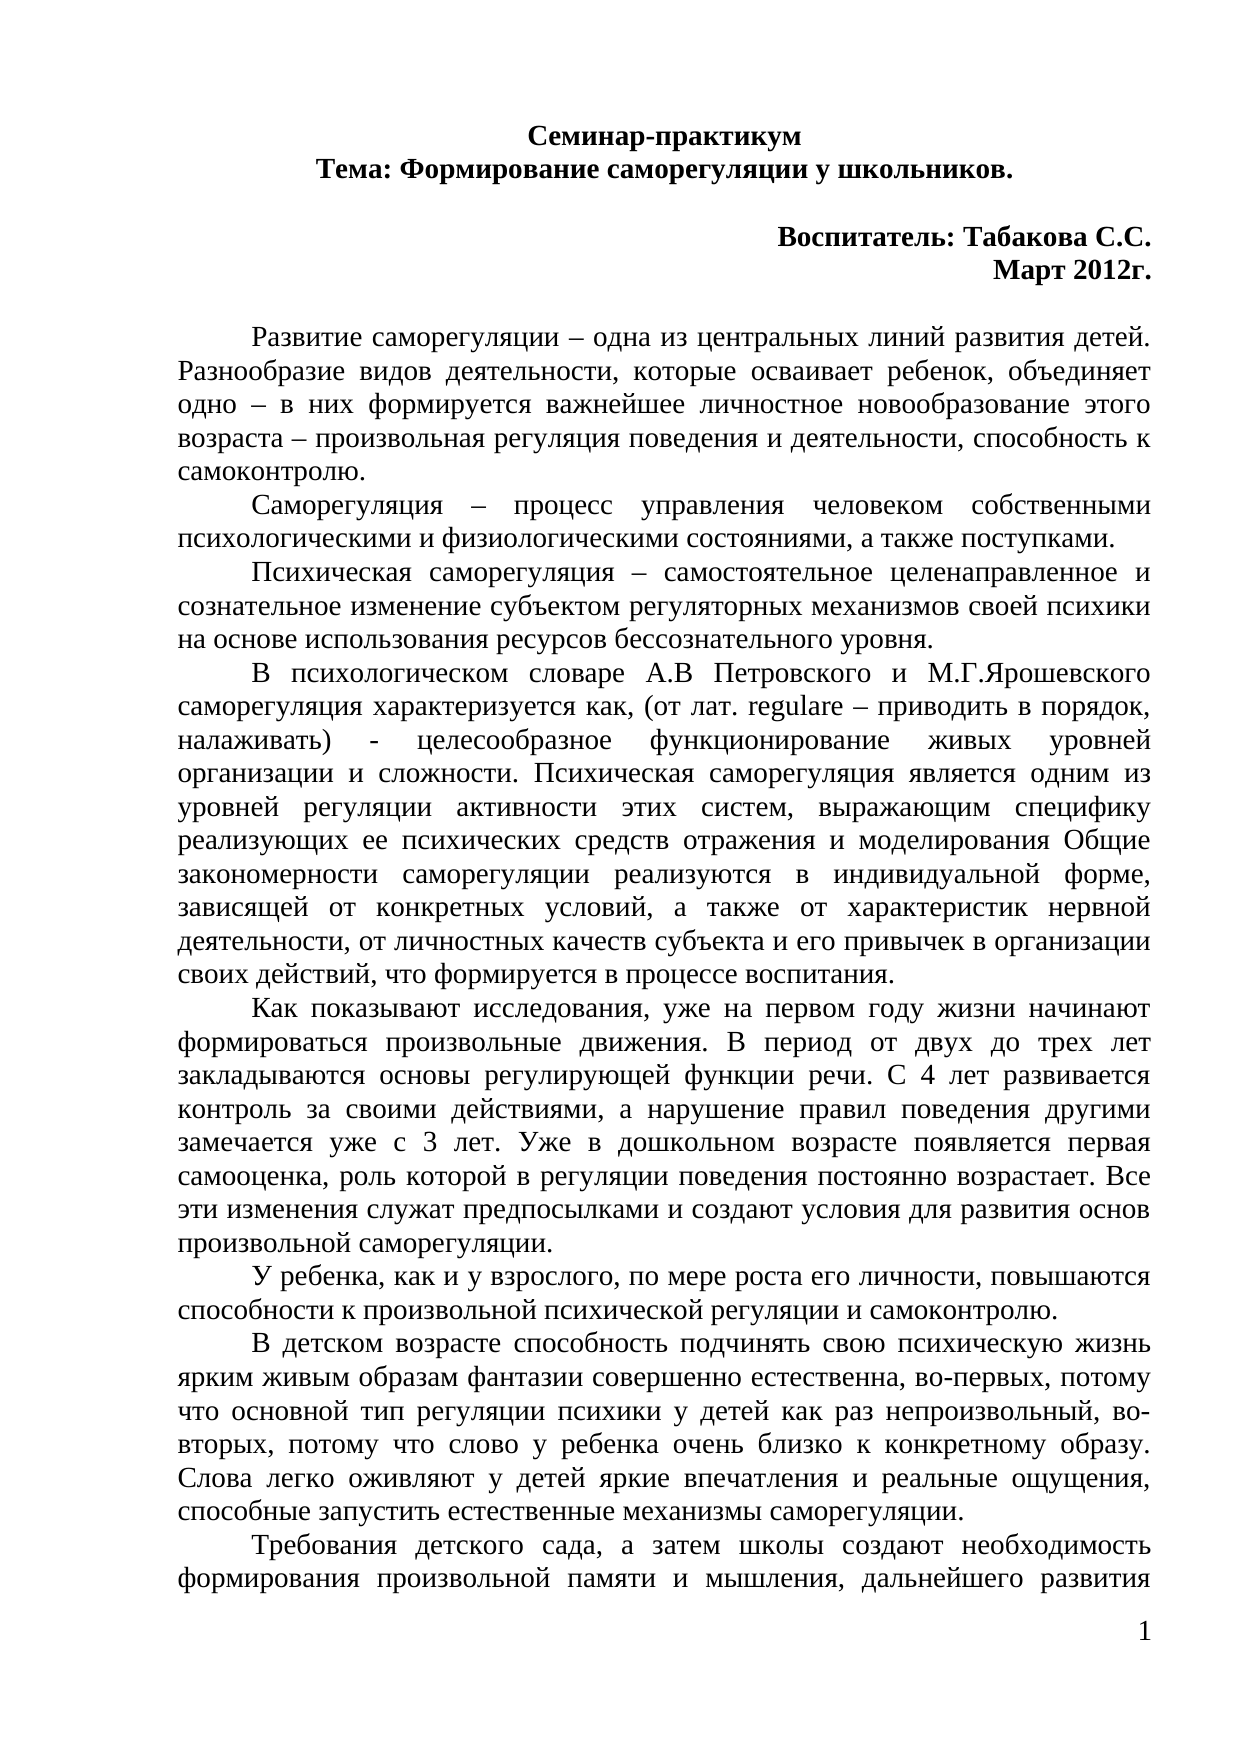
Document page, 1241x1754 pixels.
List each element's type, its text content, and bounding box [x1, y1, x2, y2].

text Воспитатель: Табакова С.С. [177, 219, 1152, 252]
text Тема: Формирование саморегуляции у школьников. [177, 152, 1152, 185]
text В детском возрасте способность подчинять свою психическую жизнь ярким живым образам фантазии совершенно естественна, во-первых, потому что основной тип регуляции психики у детей как раз непроизвольный, во-вторых, потому что слово у ребенка очень близко к конкретному образу. Слова легко оживляют у детей яркие впечатления и реальные ощущения, способные запустить естественные механизмы саморегуляции. [177, 1326, 1152, 1527]
text У ребенка, как и у взрослого, по мере роста его личности, повышаются способности к произвольной психической регуляции и самоконтролю. [177, 1258, 1152, 1326]
text Семинар-практикум [177, 118, 1152, 152]
text Психическая саморегуляция – самостоятельное целенаправленное и сознательное изменение субъектом регуляторных механизмов своей психики на основе использования ресурсов бессознательного уровня. [177, 554, 1152, 655]
text Развитие саморегуляции – одна из центральных линий развития детей. Разнообразие видов деятельности, которые осваивает ребенок, объединяет одно – в них формируется важнейшее личностное новообразование этого возраста – произвольная регуляция поведения и деятельности, способность к самоконтролю. [177, 319, 1152, 487]
text Саморегуляция – процесс управления человеком собственными психологическими и физиологическими состояниями, а также поступками. [177, 487, 1152, 554]
text Март 2012г. [177, 252, 1152, 286]
text В психологическом словаре А.В Петровского и М.Г.Ярошевского саморегуляция характеризуется как, (от лат. regulare – приводить в порядок, налаживать) - целесообразное функционирование живых уровней организации и сложности. Психическая саморегуляция является одним из уровней регуляции активности этих систем, выражающим специфику реализующих ее психических средств отражения и моделирования Общие закономерности саморегуляции реализуются в индивидуальной форме, зависящей от конкретных условий, а также от характеристик нервной деятельности, от личностных качеств субъекта и его привычек в организации своих действий, что формируется в процессе воспитания. [177, 655, 1152, 990]
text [177, 1527, 1152, 1594]
text Как показывают исследования, уже на первом году жизни начинают формироваться произвольные движения. В период от двух до трех лет закладываются основы регулирующей функции речи. С 4 лет развивается контроль за своими действиями, а нарушение правил поведения другими замечается уже с 3 лет. Уже в дошкольном возрасте появляется первая самооценка, роль которой в регуляции поведения постоянно возрастает. Все эти изменения служат предпосылками и создают условия для развития основ произвольной саморегуляции. [177, 990, 1152, 1258]
